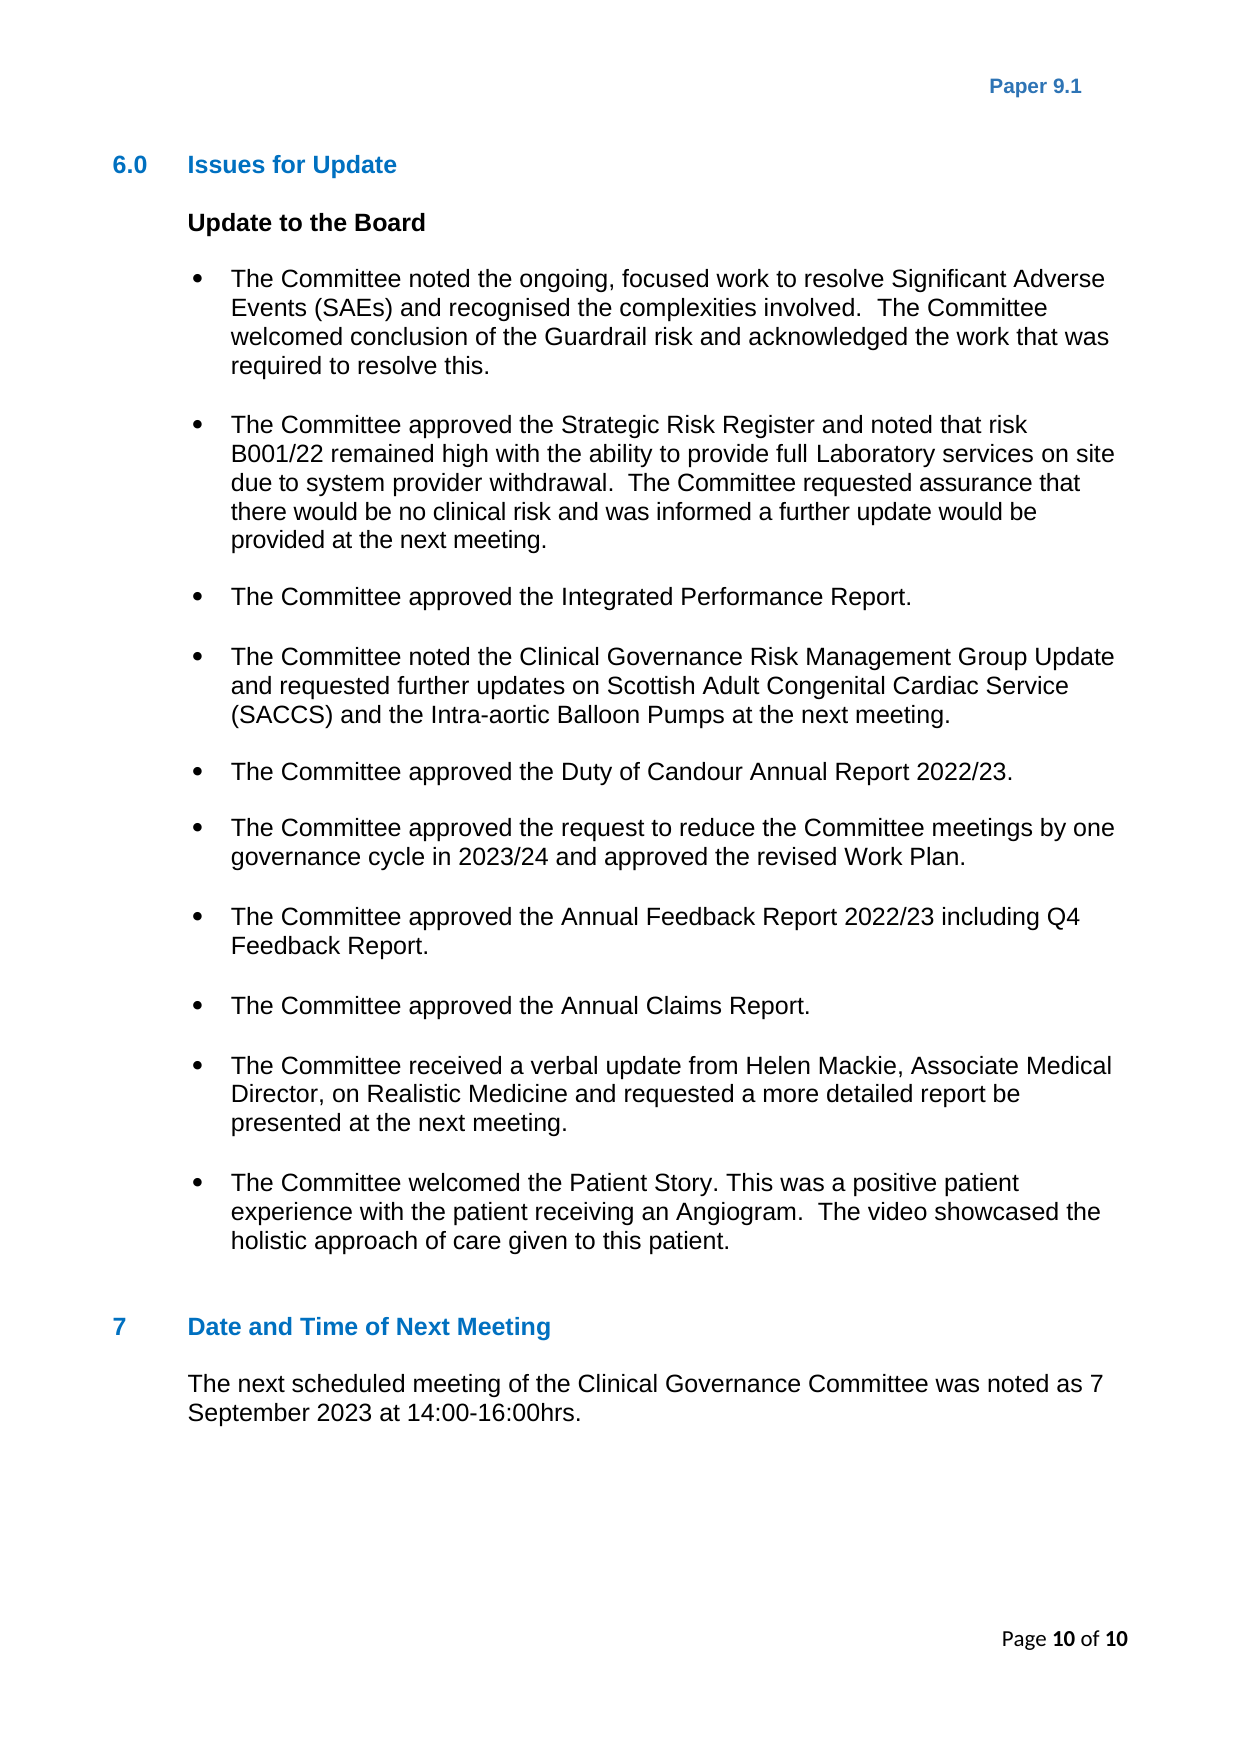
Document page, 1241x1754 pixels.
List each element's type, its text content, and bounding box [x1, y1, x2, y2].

text 6.0 Issues for Update [112, 150, 1128, 179]
list The Committee approved the Duty of Candour Annual Report 2022/23. [193, 757, 1128, 785]
text The next scheduled meeting of the Clinical Governance Committee was noted as 7 September 2023 at 14:00-16:00hrs. [187, 1369, 1128, 1427]
list The Committee noted the ongoing, focused work to resolve Significant Adverse Events (SAEs) and recognised the complexities involved. The Committee welcomed conclusion of the Guardrail risk and acknowledged the work that was required to resolve this. [193, 264, 1128, 379]
text Update to the Board [112, 207, 1128, 236]
list The Committee approved the Annual Claims Report. [193, 991, 1128, 1019]
list The Committee approved the Strategic Risk Register and noted that risk B001/22 remained high with the ability to provide full Laboratory services on site due to system provider withdrawal. The Committee requested assurance that there would be no clinical risk and was informed a further update would be provided at the next meeting. [193, 410, 1128, 554]
list The Committee approved the Annual Feedback Report 2022/23 including Q4 Feedback Report. [193, 902, 1128, 960]
list The Committee welcomed the Patient Story. This was a positive patient experience with the patient receiving an Angiogram. The video showcased the holistic approach of care given to this patient. [193, 1168, 1128, 1254]
text 7 Date and Time of Next Meeting [112, 1312, 1128, 1341]
list The Committee received a verbal update from Helen Mackie, Associate Medical Director, on Realistic Medicine and requested a more detailed report be presented at the next meeting. [193, 1051, 1128, 1137]
list The Committee noted the Clinical Governance Risk Management Group Update and requested further updates on Scottish Adult Congenital Cardiac Service (SACCS) and the Intra-aortic Balloon Pumps at the next meeting. [193, 642, 1128, 728]
list The Committee approved the request to reduce the Committee meetings by one governance cycle in 2023/24 and approved the revised Work Plan. [193, 813, 1128, 871]
list The Committee approved the Integrated Performance Report. [193, 582, 1128, 611]
